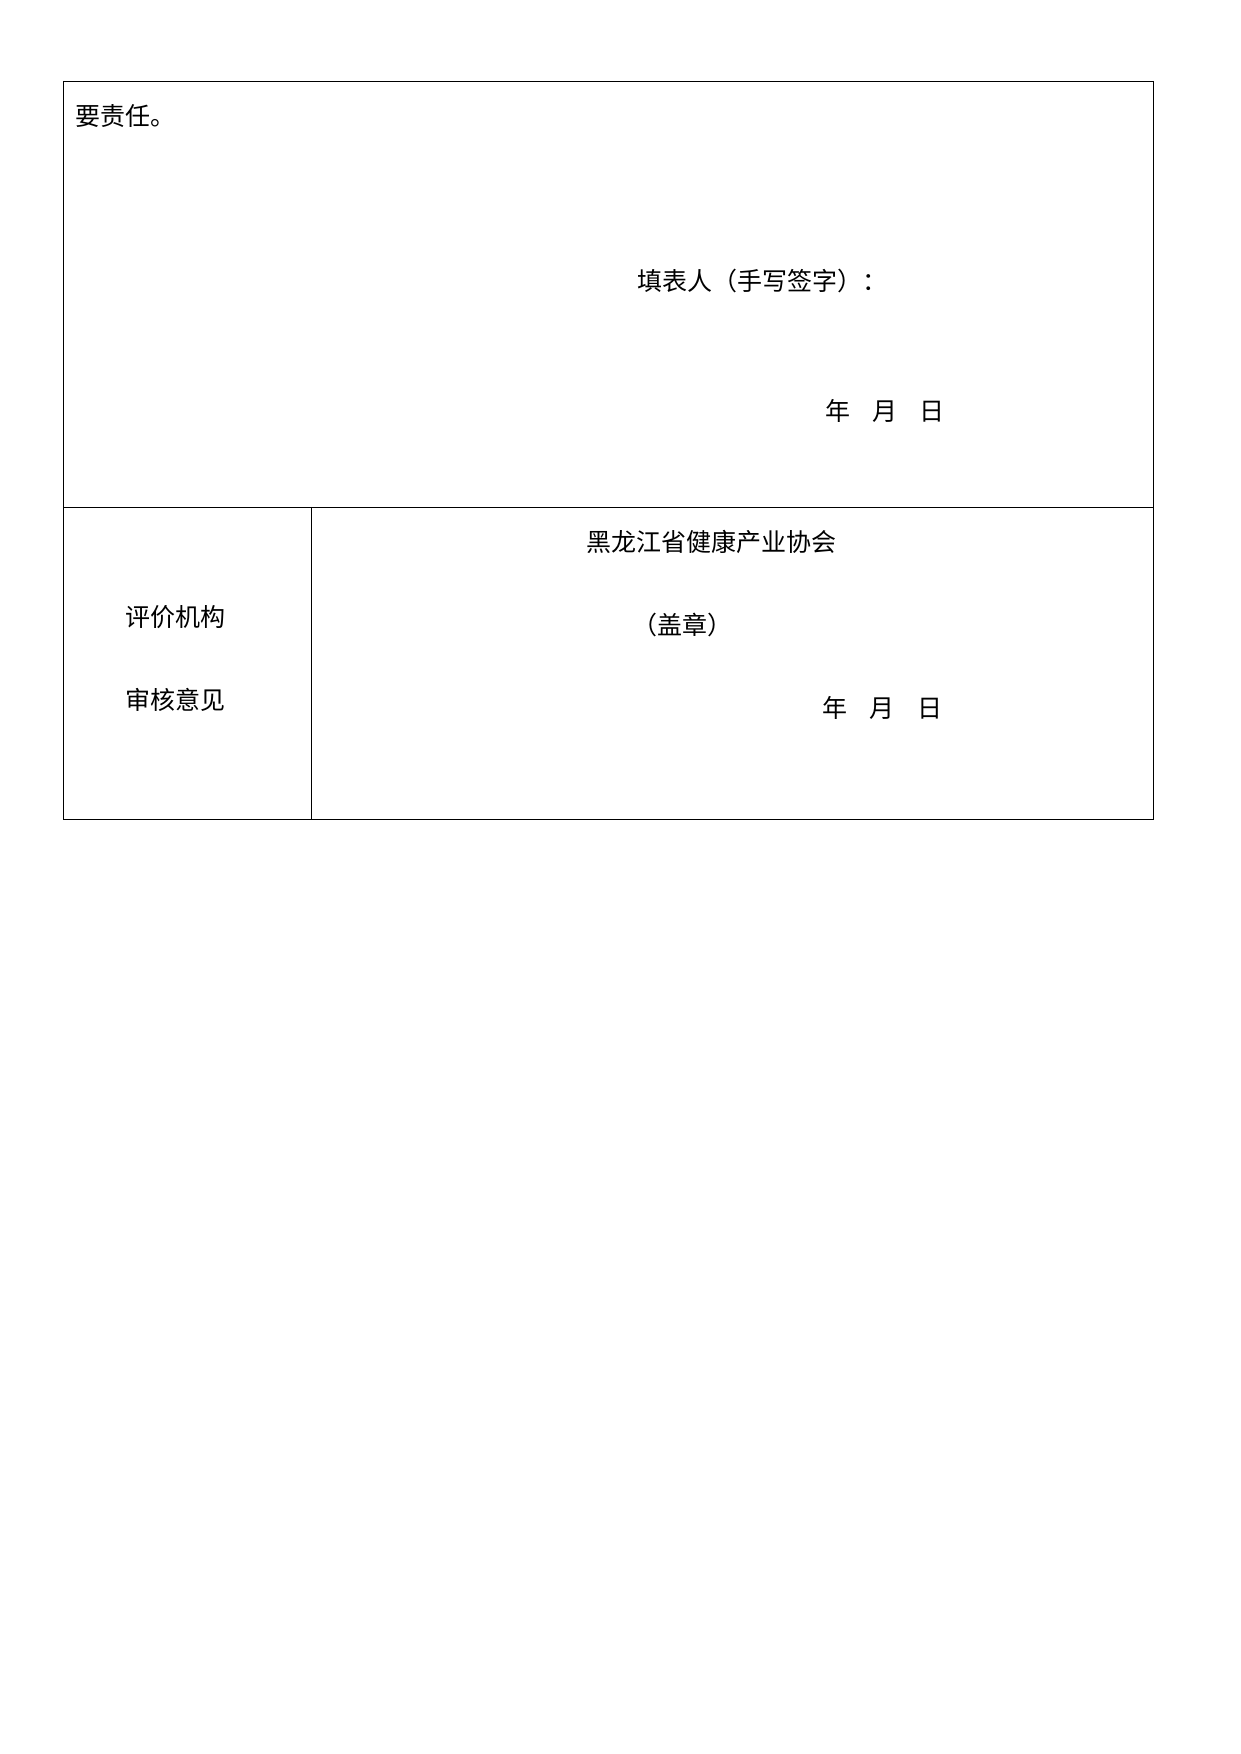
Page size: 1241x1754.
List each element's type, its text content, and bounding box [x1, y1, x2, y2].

table_cell 黑龙江省健康产业协会 （盖章） 年 月 日 [312, 508, 1153, 818]
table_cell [64, 82, 1153, 507]
table_cell 评价机构 审核意见 [64, 508, 311, 818]
